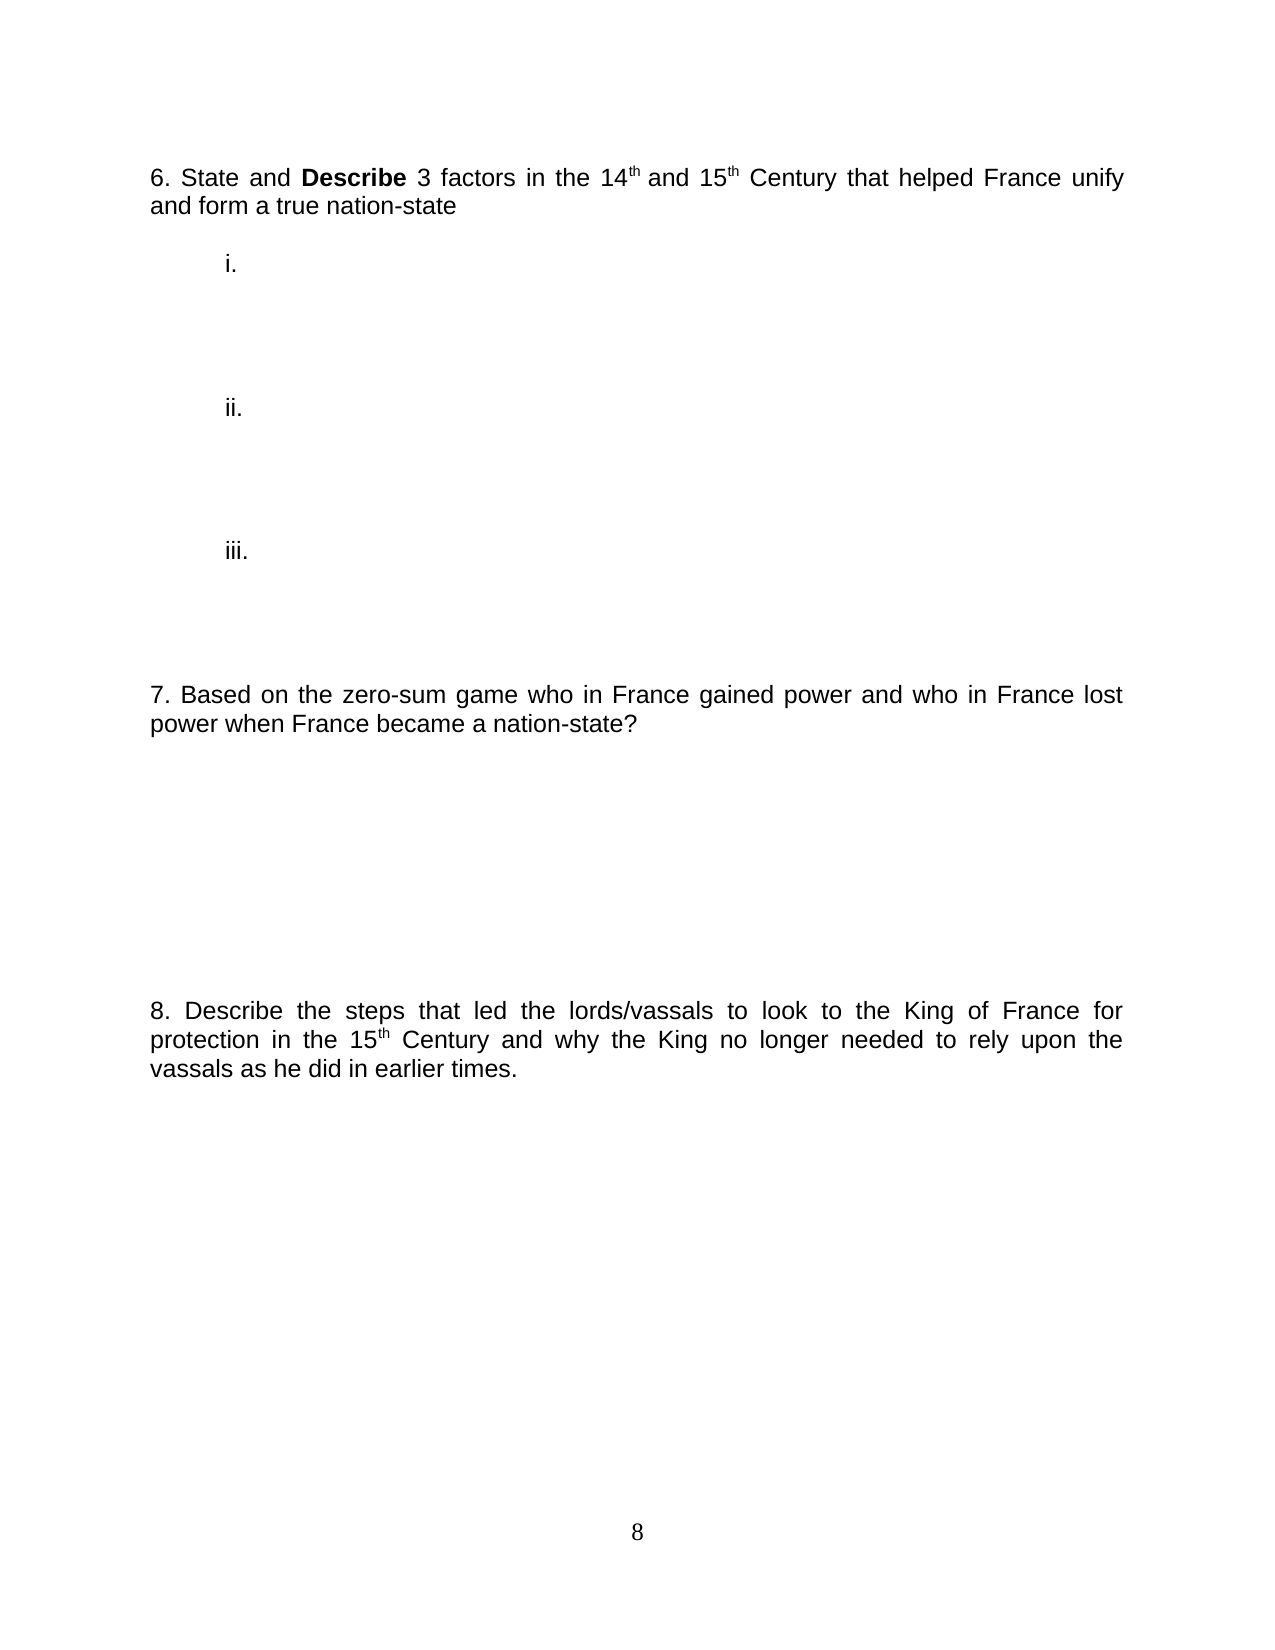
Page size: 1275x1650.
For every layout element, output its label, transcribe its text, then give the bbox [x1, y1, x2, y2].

text 7. Based on the zero-sum game who in France gained power and who in France lost power when France became a nation-state? [150, 680, 1125, 737]
text 6. State and Describe 3 factors in the 14th and 15th Century that helped France unify and form a true nation-state [150, 162, 1125, 220]
text ii. [150, 392, 1125, 421]
text iii. [150, 536, 1125, 565]
text i. [150, 249, 1125, 277]
text 8. Describe the steps that led the lords/vassals to look to the King of France for protection in the 15th Century and why the King no longer needed to rely upon the vassals as he did in earlier times. [150, 996, 1125, 1082]
